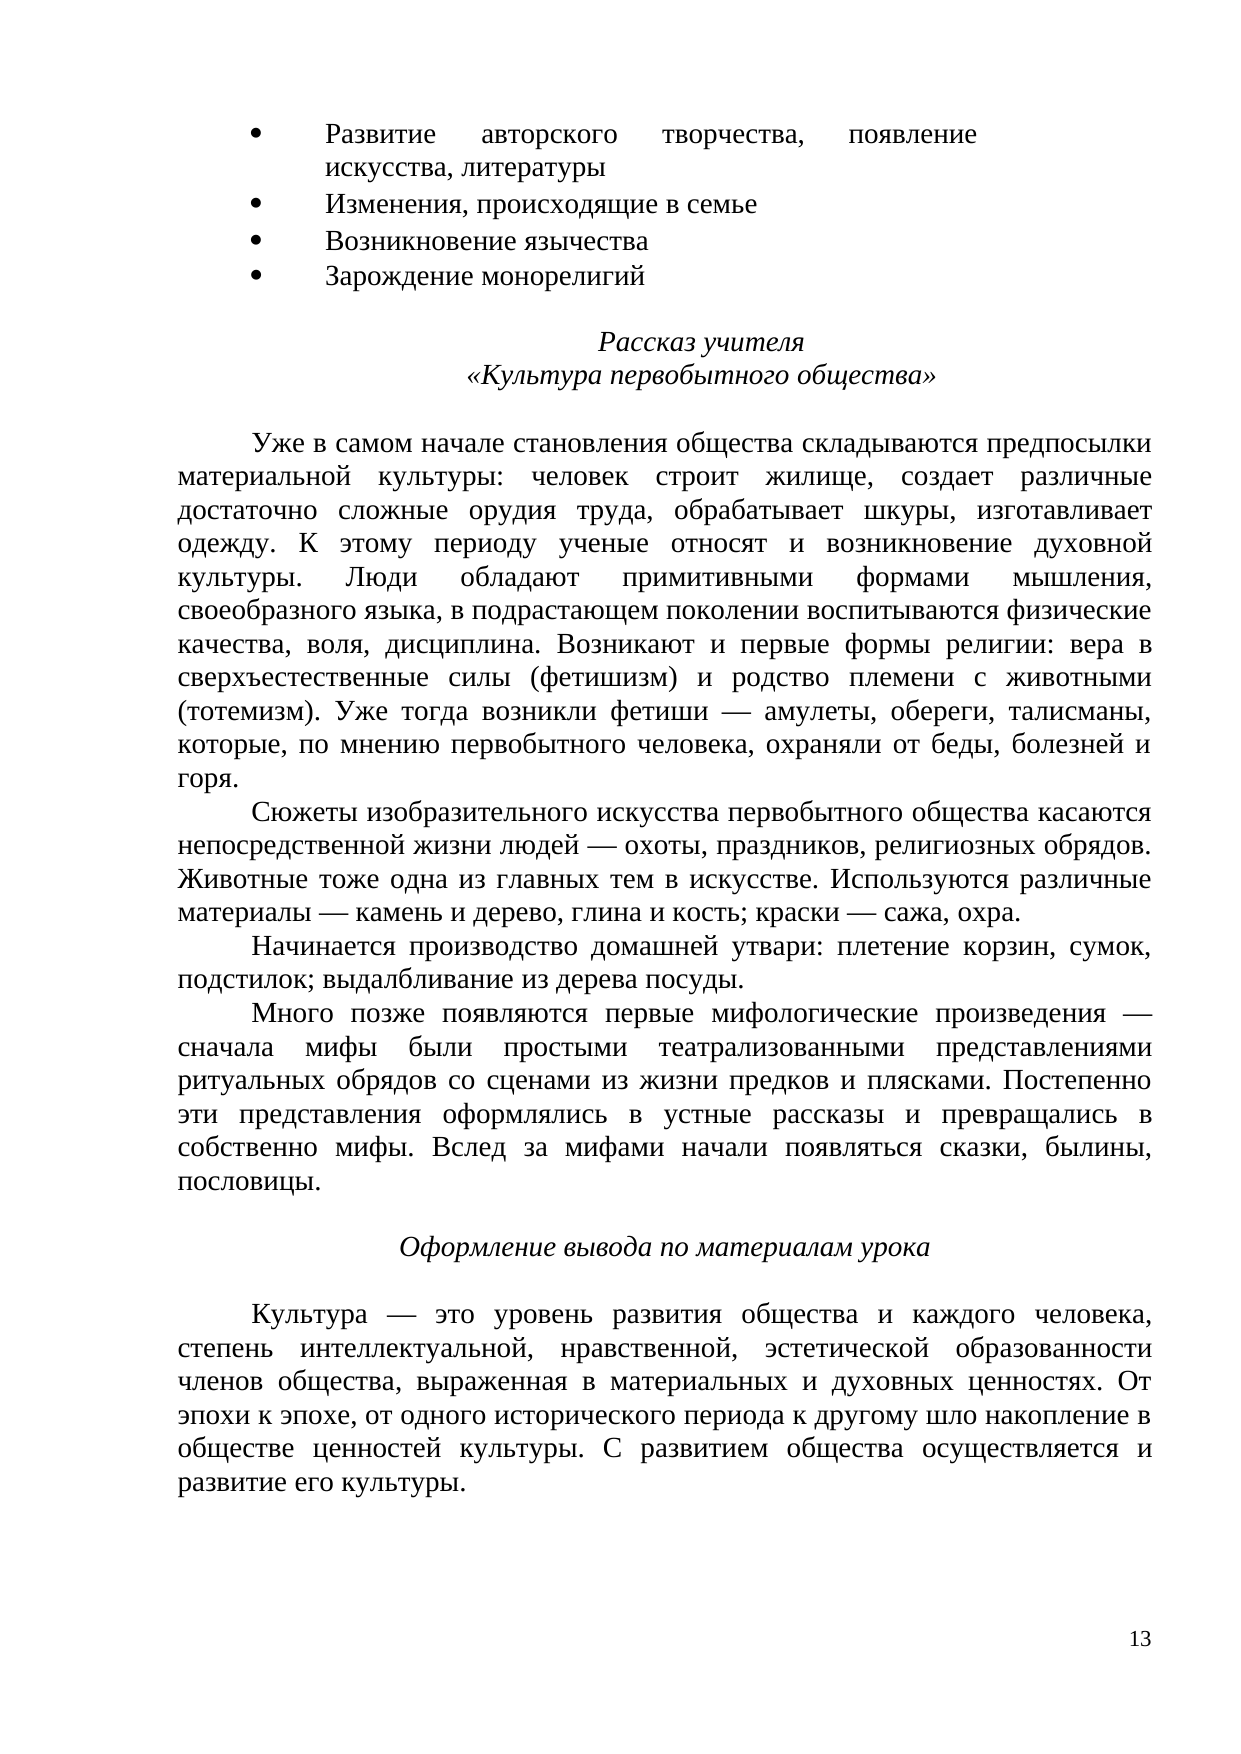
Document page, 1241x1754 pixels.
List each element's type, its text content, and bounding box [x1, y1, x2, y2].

text Начинается производство домашней утвари: плетение корзин, сумок, подстилок; выдалбливание из дерева посуды. [177, 928, 1152, 995]
text Уже в самом начале становления общества складываются предпосылки материальной культуры: человек строит жилище, создает различные достаточно сложные орудия труда, обрабатывает шкуры, изготавливает одежду. К этому периоду ученые относят и возникновение духовной культуры. Люди обладают примитивными формами мышления, своеобразного языка, в подрастающем поколении воспитываются физические качества, воля, дисциплина. Возникают и первые формы религии: вера в сверхъестественные силы (фетишизм) и родство племени с животными (тотемизм). Уже тогда возникли фетиши — амулеты, обереги, талисманы, которые, по мнению первобытного человека, охраняли от беды, болезней и горя. [177, 425, 1152, 794]
text Много позже появляются первые мифологические произведения — сначала мифы были простыми театрализованными представлениями ритуальных обрядов со сценами из жизни предков и плясками. Постепенно эти представления оформлялись в устные рассказы и превращались в собственно мифы. Вслед за мифами начали появляться сказки, былины, пословицы. [177, 995, 1152, 1196]
text Рассказ учителя [257, 324, 1146, 358]
text Культура — это уровень развития общества и каждого человека, степень интеллектуальной, нравственной, эстетической образованности членов общества, выраженная в материальных и духовных ценностях. От эпохи к эпохе, от одного исторического периода к другому шло накопление в обществе ценностей культуры. С развитием общества осуществляется и развитие его культуры. [177, 1296, 1152, 1497]
list Развитие авторского творчества, появление искусства, литературы [177, 116, 1152, 183]
list Изменения, происходящие в семье [251, 183, 1184, 221]
text Сюжеты изобразительного искусства первобытного общества касаются непосредственной жизни людей — охоты, праздников, религиозных обрядов. Животные тоже одна из главных тем в искусстве. Используются различные материалы — камень и дерево, глина и кость; краски — сажа, охра. [177, 794, 1152, 928]
text Оформление вывода по материалам урока [183, 1229, 1146, 1263]
list Зарождение монорелигий [251, 258, 1184, 291]
list Возникновение язычества [251, 221, 1184, 258]
text «Культура первобытного общества» [257, 358, 1146, 391]
